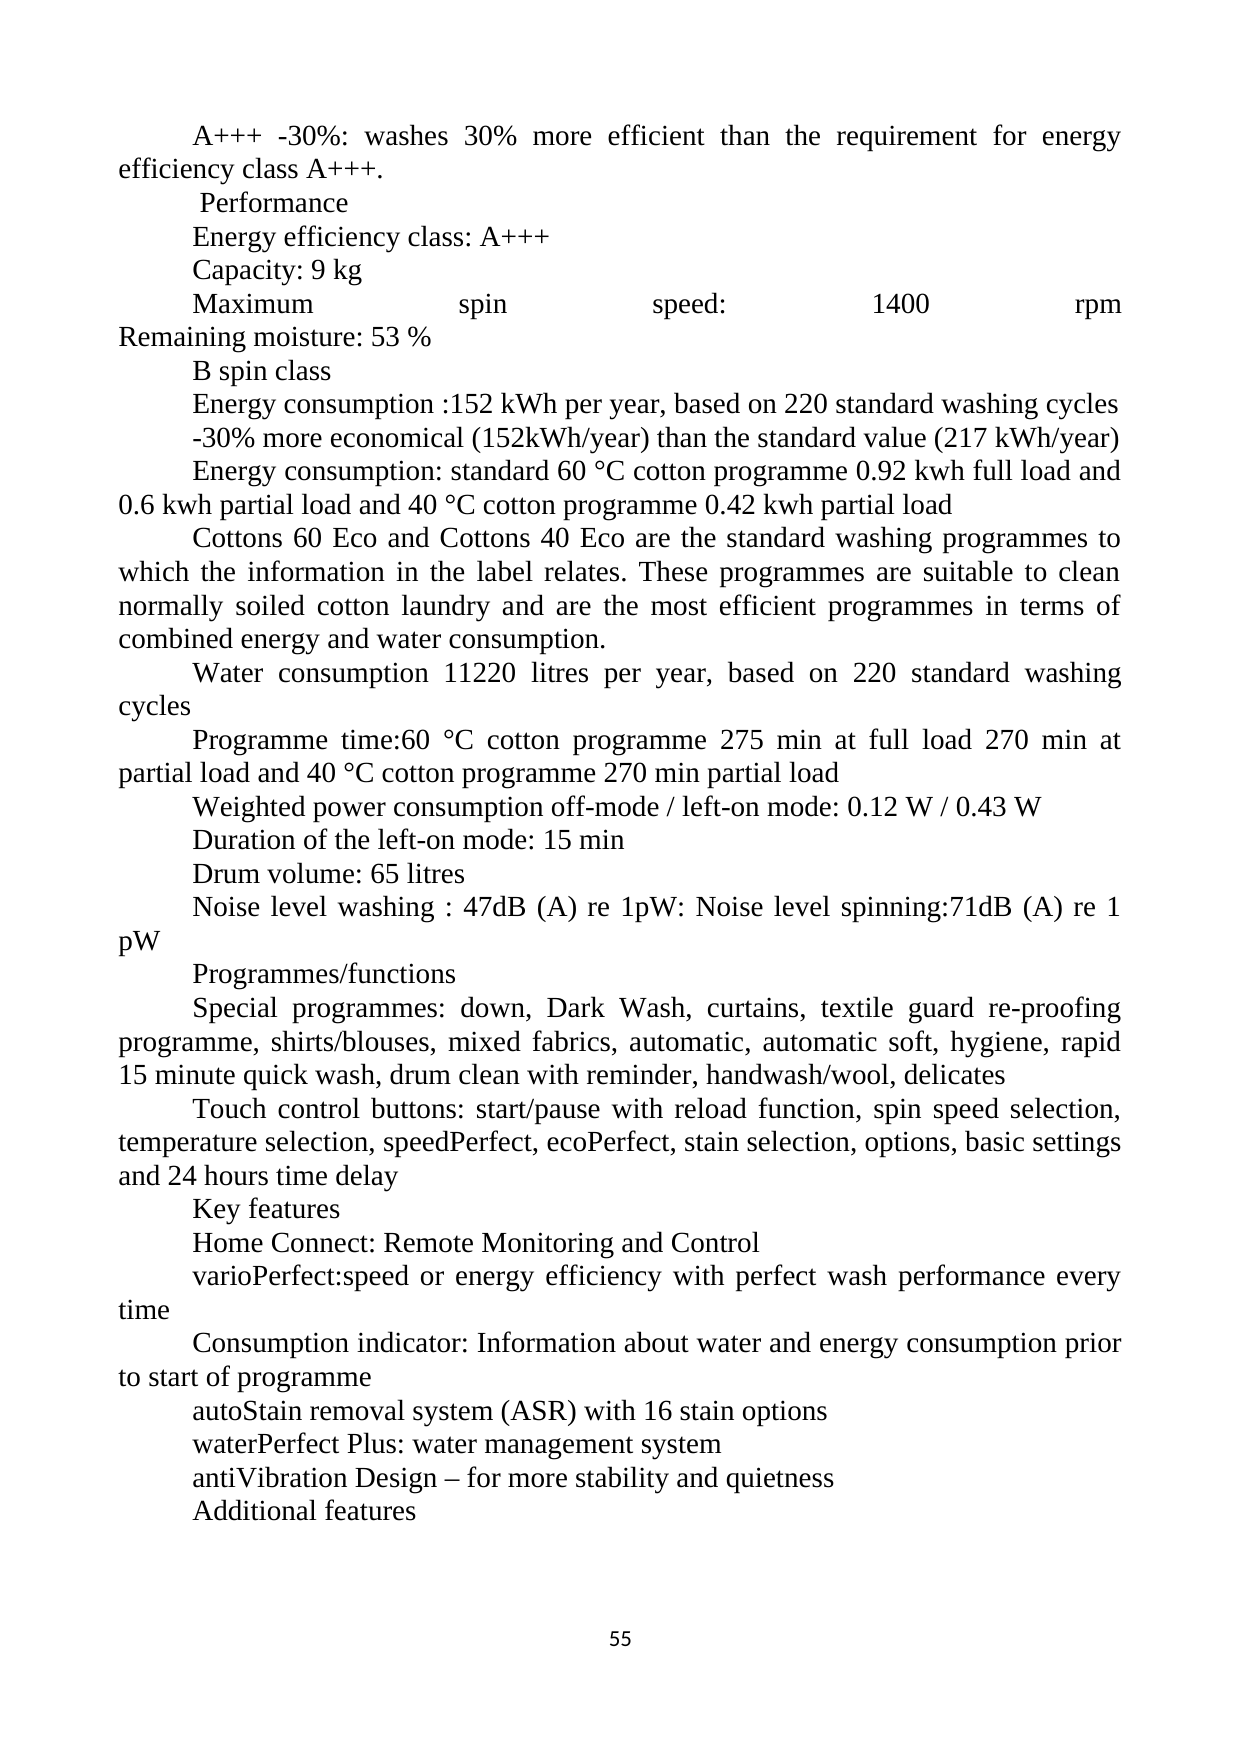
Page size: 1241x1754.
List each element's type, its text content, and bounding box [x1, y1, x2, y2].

text antiVibration Design – for more stability and quietness [118, 1460, 1122, 1493]
text Drum volume: 65 litres [118, 856, 1122, 889]
text Energy efficiency class: A+++ [118, 219, 1122, 252]
text varioPerfect:speed or energy efficiency with perfect wash performance every time [118, 1258, 1122, 1326]
text Energy consumption: standard 60 °C cotton programme 0.92 kwh full load and 0.6 kwh partial load and 40 °C cotton programme 0.42 kwh partial load [118, 453, 1122, 521]
text autoStain removal system (ASR) with 16 stain options [118, 1393, 1122, 1426]
text Programmes/functions [118, 957, 1122, 990]
text Key features [118, 1191, 1122, 1225]
text Duration of the left-on mode: 15 min [118, 822, 1122, 856]
text Consumption indicator: Information about water and energy consumption prior to start of programme [118, 1326, 1122, 1393]
text waterPerfect Plus: water management system [118, 1426, 1122, 1460]
text Maximum spin speed: 1400 rpm Remaining moisture: 53 % [118, 286, 1122, 353]
text A+++ -30%: washes 30% more efficient than the requirement for energy efficiency class A+++. [118, 118, 1122, 185]
text B spin class [118, 353, 1122, 386]
text Additional features [118, 1493, 1122, 1527]
text Water consumption 11220 litres per year, based on 220 standard washing cycles [118, 655, 1122, 722]
text Noise level washing : 47dB (A) re 1pW: Noise level spinning:71dB (A) re 1 pW [118, 889, 1122, 957]
text -30% more economical (152kWh/year) than the standard value (217 kWh/year) [118, 420, 1122, 453]
text Home Connect: Remote Monitoring and Control [118, 1225, 1122, 1258]
text Special programmes: down, Dark Wash, curtains, textile guard re-proofing programme, shirts/blouses, mixed fabrics, automatic, automatic soft, hygiene, rapid 15 minute quick wash, drum clean with reminder, handwash/wool, delicates [118, 990, 1122, 1091]
text Capacity: 9 kg [118, 252, 1122, 286]
text Performance [118, 185, 1122, 219]
text Cottons 60 Eco and Cottons 40 Eco are the standard washing programmes to which the information in the label relates. These programmes are suitable to clean normally soiled cotton laundry and are the most efficient programmes in terms of combined energy and water consumption. [118, 521, 1122, 655]
text Touch control buttons: start/pause with reload function, spin speed selection, temperature selection, speedPerfect, ecoPerfect, stain selection, options, basic settings and 24 hours time delay [118, 1091, 1122, 1191]
text Programme time:60 °C cotton programme 275 min at full load 270 min at partial load and 40 °C cotton programme 270 min partial load [118, 722, 1122, 789]
text Weighted power consumption off-mode / left-on mode: 0.12 W / 0.43 W [118, 789, 1122, 822]
text Energy consumption :152 kWh per year, based on 220 standard washing cycles [118, 386, 1122, 420]
